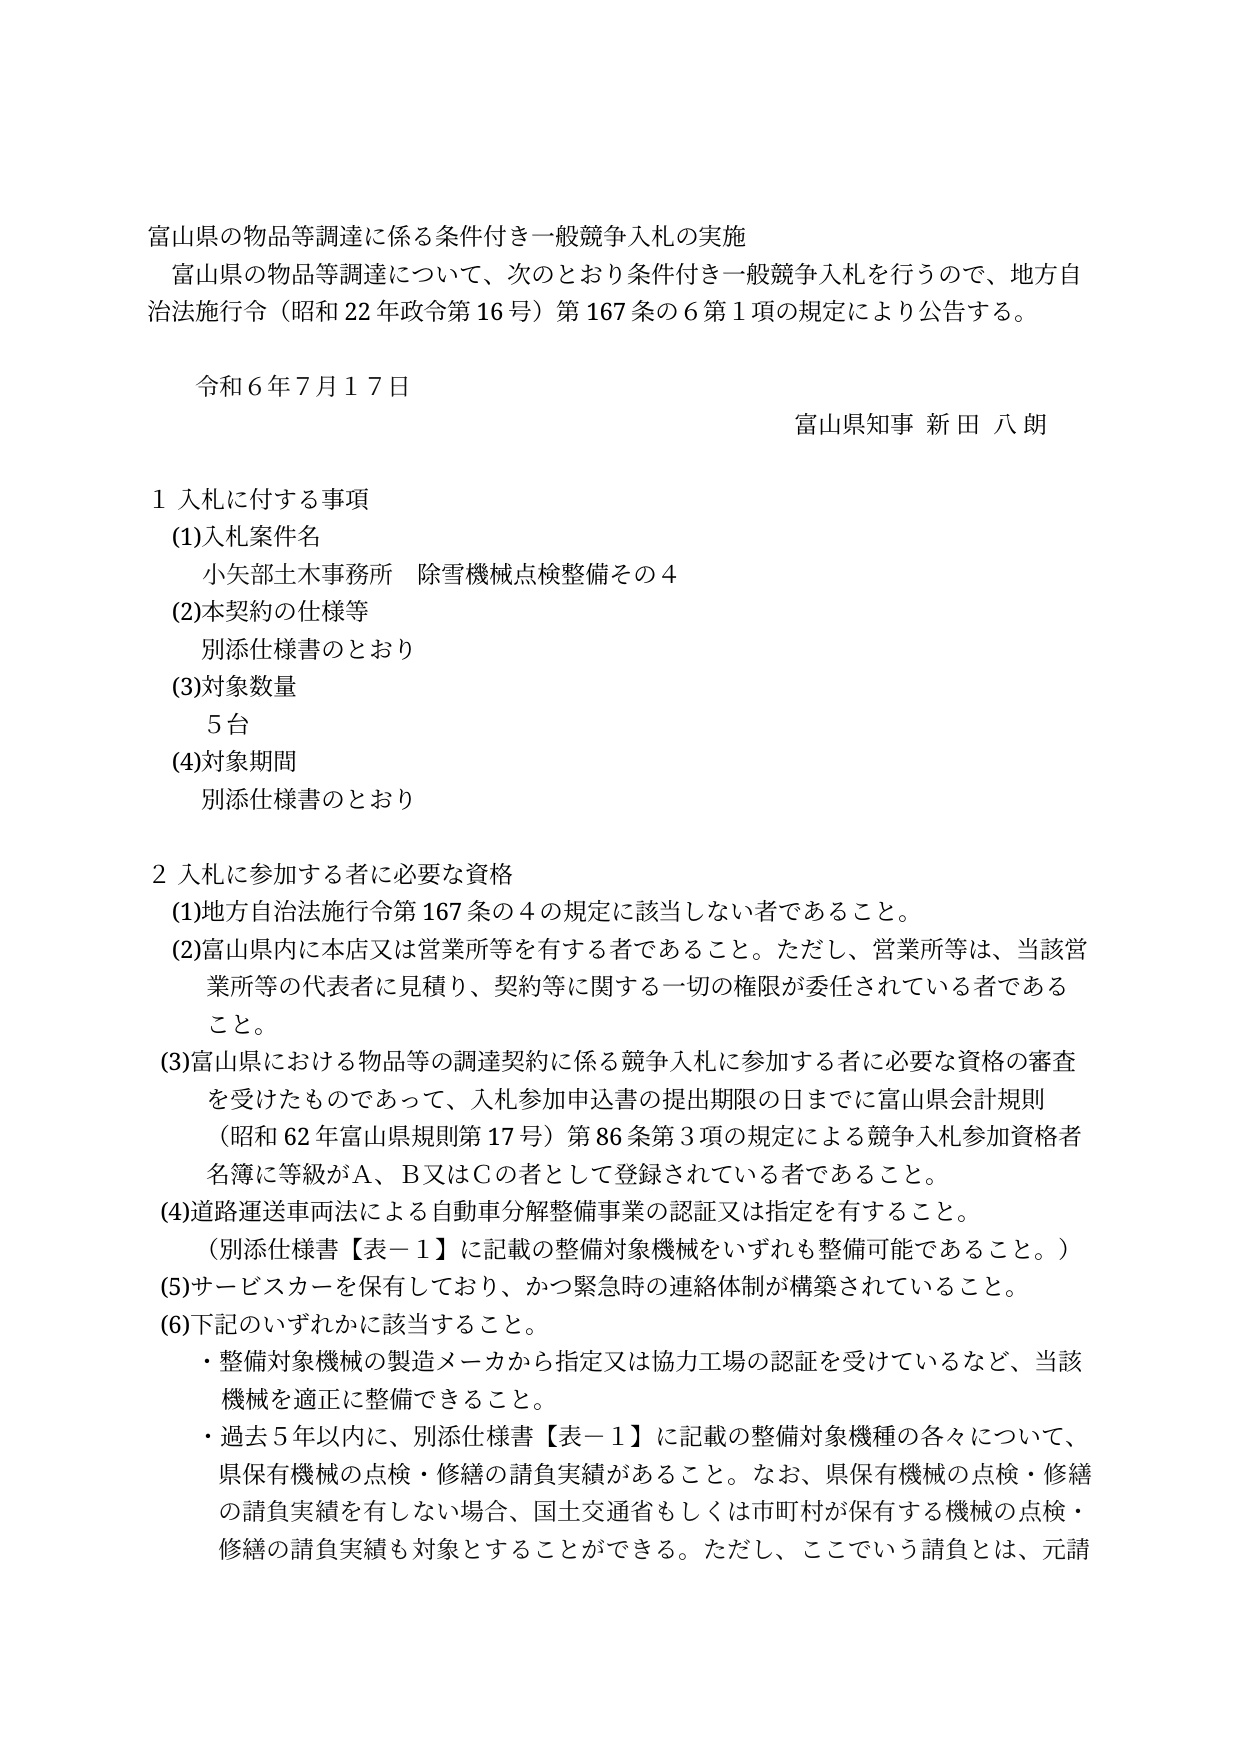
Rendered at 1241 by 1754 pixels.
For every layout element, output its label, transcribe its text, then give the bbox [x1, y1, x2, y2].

text 富山県の物品等調達に係る条件付き一般競争入札の実施 [148, 217, 1092, 254]
text (1)入札案件名 [148, 517, 1092, 554]
text （別添仕様書【表－１】に記載の整備対象機械をいずれも整備可能であること。） [148, 1229, 1092, 1267]
text 別添仕様書のとおり [148, 779, 1092, 817]
text (2)富山県内に本店又は営業所等を有する者であること。ただし、営業所等は、当該営業所等の代表者に見積り、契約等に関する一切の権限が委任されている者であること。 [148, 929, 1092, 1042]
text (2)本契約の仕様等 [148, 592, 1092, 629]
text ・整備対象機械の製造メーカから指定又は協力工場の認証を受けているなど、当該機械を適正に整備できること。 [148, 1342, 1092, 1417]
text ２ 入札に参加する者に必要な資格 [148, 854, 1092, 892]
text ５台 [148, 704, 1092, 742]
text (1)地方自治法施行令第167条の４の規定に該当しない者であること。 [148, 892, 1092, 929]
text 富山県の物品等調達について、次のとおり条件付き一般競争入札を行うので、地方自治法施行令（昭和22年政令第16号）第 167条の６第１項の規定により公告する。 [148, 254, 1092, 329]
text (3)対象数量 [148, 667, 1092, 704]
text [148, 1417, 1092, 1567]
text 富山県知事 新 田 八 朗 [148, 404, 1092, 442]
text (5)サービスカーを保有しており、かつ緊急時の連絡体制が構築されていること。 [148, 1267, 1092, 1304]
text 令和６年７月１７日 [148, 367, 1092, 404]
text (4)道路運送車両法による自動車分解整備事業の認証又は指定を有すること。 [148, 1192, 1092, 1229]
text (3)富山県における物品等の調達契約に係る競争入札に参加する者に必要な資格の審査を受けたものであって、入札参加申込書の提出期限の日までに富山県会計規則（昭和62年富山県規則第17号）第86条第３項の規定による競争入札参加資格者名簿に等級がＡ、Ｂ又はＣの者として登録されている者であること。 [148, 1042, 1092, 1192]
text １ 入札に付する事項 [148, 479, 1092, 517]
text 小矢部土木事務所 除雪機械点検整備その４ [148, 554, 1092, 592]
text (6)下記のいずれかに該当すること。 [148, 1304, 1092, 1342]
text (4)対象期間 [148, 742, 1092, 779]
text 別添仕様書のとおり [148, 629, 1092, 667]
